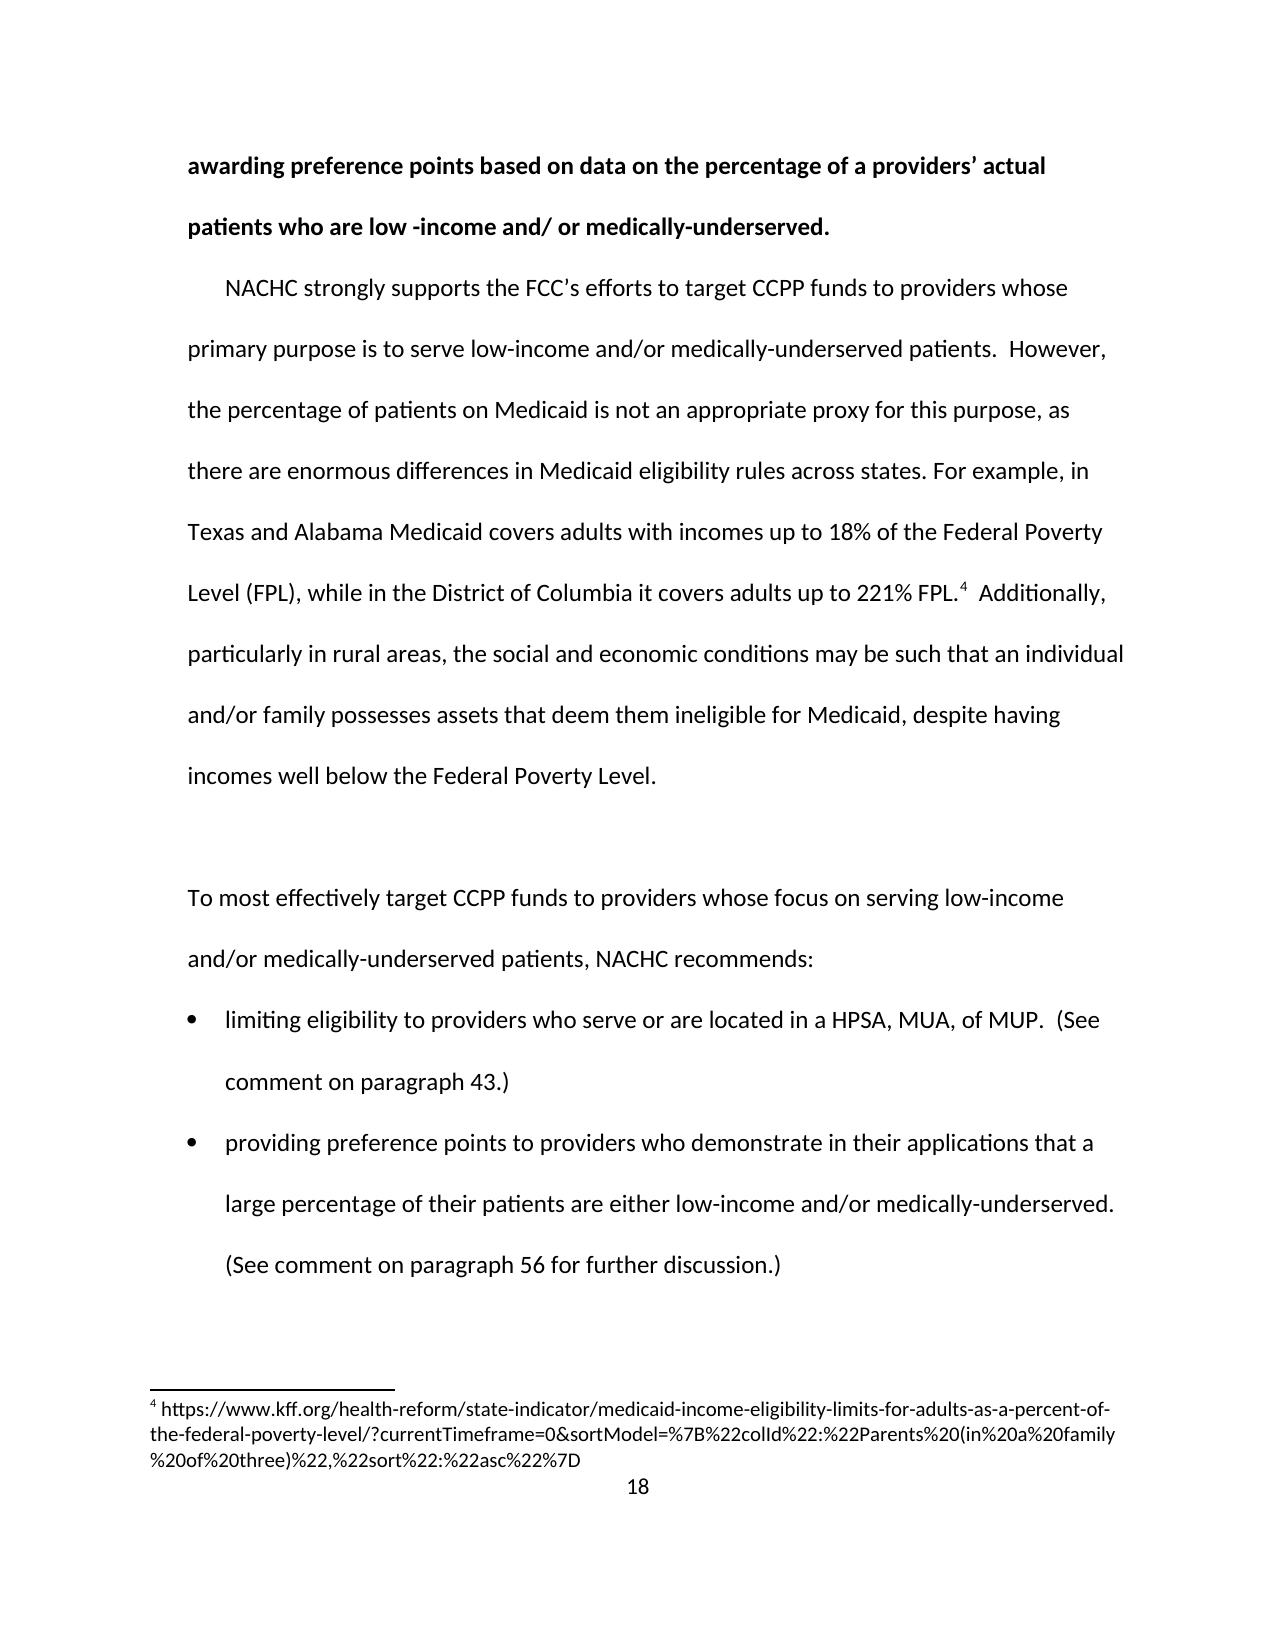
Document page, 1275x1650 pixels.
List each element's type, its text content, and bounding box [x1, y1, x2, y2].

list NACHC strongly supports the FCC’s efforts to target CCPP funds to providers whose primary purpose is to serve low-income and/or medically-underserved patients. However, the percentage of patients on Medicaid is not an appropriate proxy for this purpose, as there are enormous differences in Medicaid eligibility rules across states. For example, in Texas and Alabama Medicaid covers adults with incomes up to 18% of the Federal Poverty Level (FPL), while in the District of Columbia it covers adults up to 221% FPL. Additionally, particularly in rural areas, the social and economic conditions may be such that an individual and/or family possesses assets that deem them ineligible for Medicaid, despite having incomes well below the Federal Poverty Level. [187, 272, 1125, 791]
list To most effectively target CCPP funds to providers whose focus on serving low-income and/or medically-underserved patients, NACHC recommends: [187, 882, 1125, 974]
list limiting eligibility to providers who serve or are located in a HPSA, MUA, of MUP. (See comment on paragraph 43.) [187, 1004, 1125, 1096]
list providing preference points to providers who demonstrate in their applications that a large percentage of their patients are either low-income and/or medically-underserved. (See comment on paragraph 56 for further discussion.) [187, 1127, 1125, 1279]
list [187, 150, 1125, 242]
